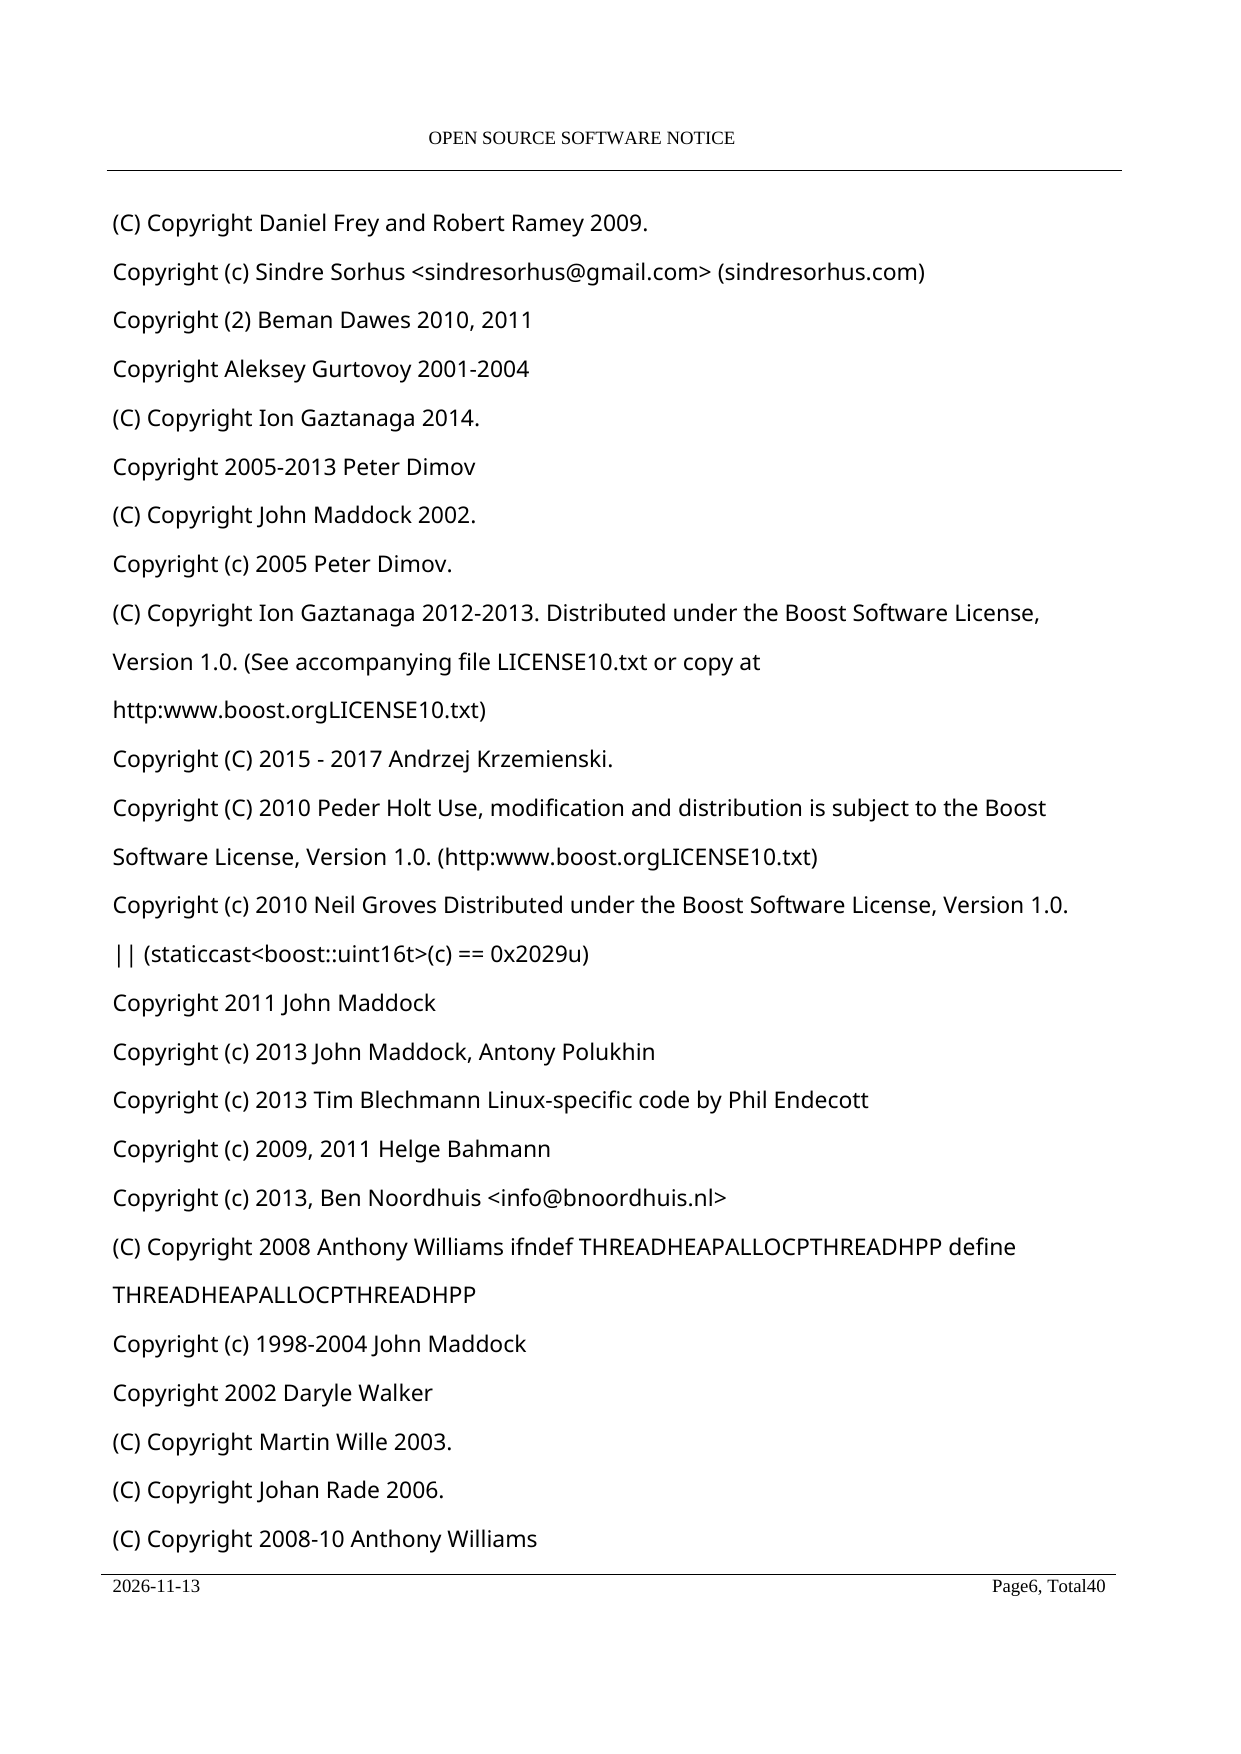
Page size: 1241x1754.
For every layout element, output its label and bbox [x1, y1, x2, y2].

text [112, 206, 1128, 1555]
